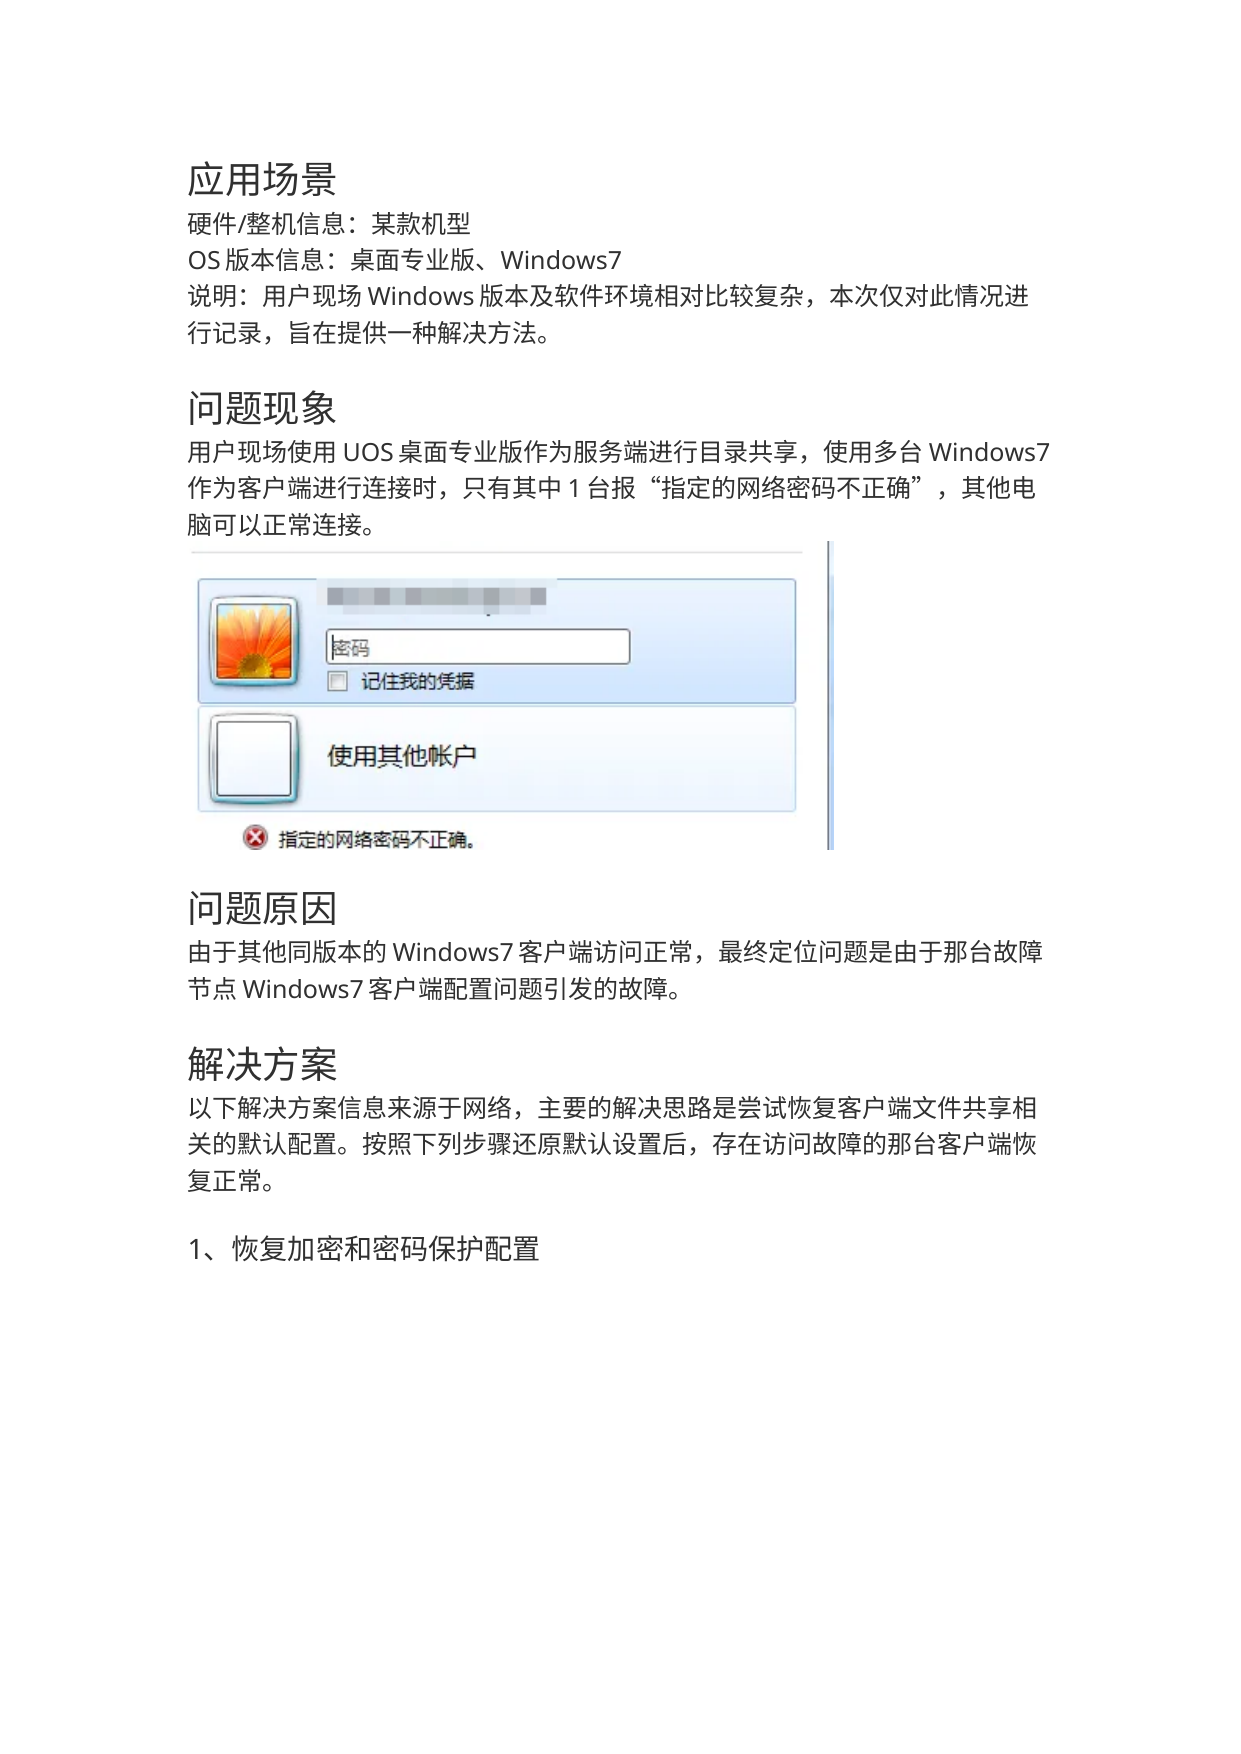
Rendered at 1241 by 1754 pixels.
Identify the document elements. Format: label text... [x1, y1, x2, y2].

text 应用场景 [187, 150, 1053, 204]
text 用户现场使用UOS桌面专业版作为服务端进行目录共享，使用多台Windows7作为客户端进行连接时，只有其中1台报“指定的网络密码不正确”，其他电脑可以正常连接。 [187, 433, 1053, 541]
text 硬件/整机信息：某款机型 [187, 204, 1053, 241]
text 由于其他同版本的Windows7客户端访问正常，最终定位问题是由于那台故障节点Windows7客户端配置问题引发的故障。 [187, 933, 1053, 1005]
text 问题原因 [187, 878, 1053, 933]
text 以下解决方案信息来源于网络，主要的解决思路是尝试恢复客户端文件共享相关的默认配置。按照下列步骤还原默认设置后，存在访问故障的那台客户端恢复正常。 [187, 1089, 1053, 1197]
text 说明：用户现场Windows版本及软件环境相对比较复杂，本次仅对此情况进行记录，旨在提供一种解决方法。 [187, 277, 1053, 349]
text OS版本信息：桌面专业版、Windows7 [187, 241, 1053, 277]
picture [187, 541, 834, 850]
text 问题现象 [187, 378, 1053, 433]
text 解决方案 [187, 1034, 1053, 1089]
text 1、恢复加密和密码保护配置 [187, 1227, 1053, 1267]
